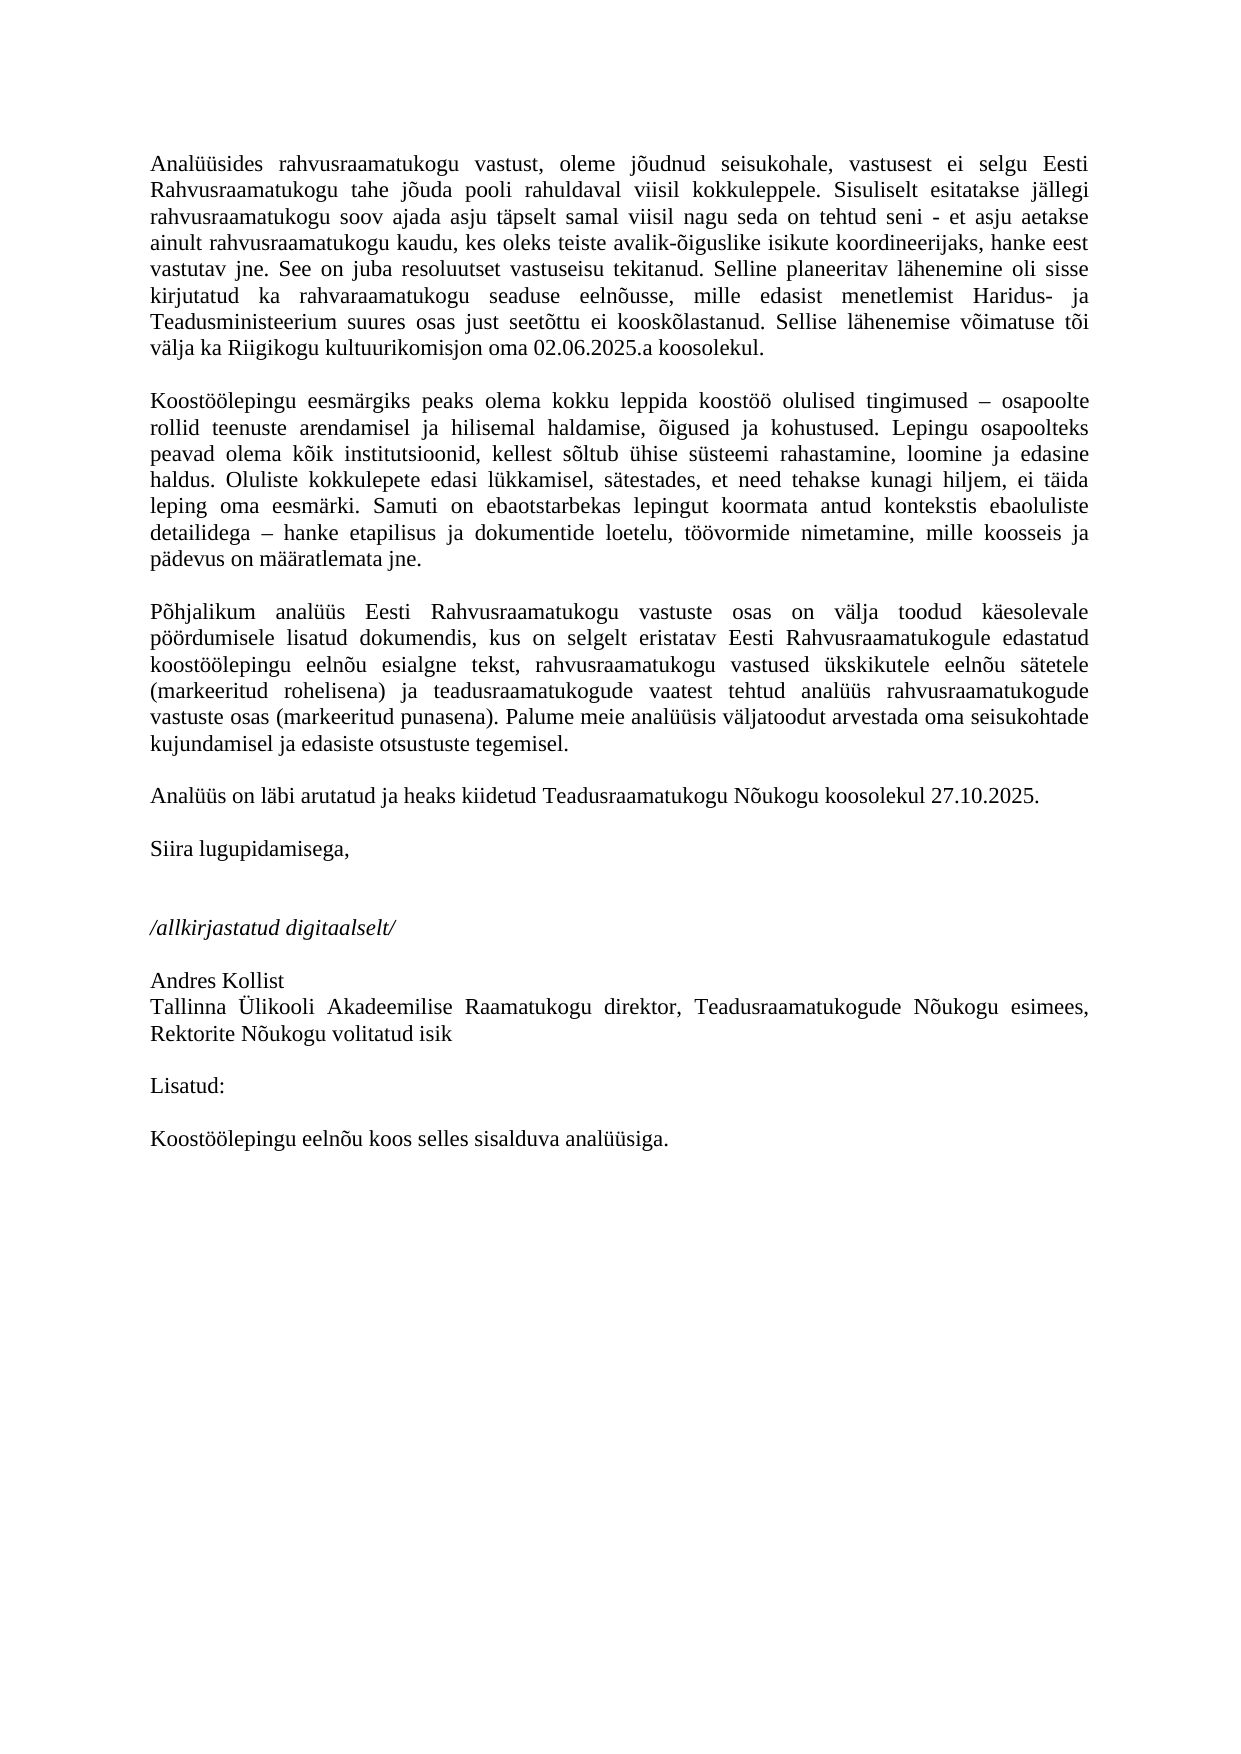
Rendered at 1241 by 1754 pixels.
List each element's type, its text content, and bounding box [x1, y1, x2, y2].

text Põhjalikum analüüs Eesti Rahvusraamatukogu vastuste osas on välja toodud käesolevale pöördumisele lisatud dokumendis, kus on selgelt eristatav Eesti Rahvusraamatukogule edastatud koostöölepingu eelnõu esialgne tekst, rahvusraamatukogu vastused ükskikutele eelnõu sätetele (markeeritud rohelisena) ja teadusraamatukogude vaatest tehtud analüüs rahvusraamatukogude vastuste osas (markeeritud punasena). Palume meie analüüsis väljatoodut arvestada oma seisukohtade kujundamisel ja edasiste otsustuste tegemisel. [150, 598, 1090, 756]
text Analüüsides rahvusraamatukogu vastust, oleme jõudnud seisukohale, vastusest ei selgu Eesti Rahvusraamatukogu tahe jõuda pooli rahuldaval viisil kokkuleppele. Sisuliselt esitatakse jällegi rahvusraamatukogu soov ajada asju täpselt samal viisil nagu seda on tehtud seni - et asju aetakse ainult rahvusraamatukogu kaudu, kes oleks teiste avalik-õiguslike isikute koordineerijaks, hanke eest vastutav jne. See on juba resoluutset vastuseisu tekitanud. Selline planeeritav lähenemine oli sisse kirjutatud ka rahvaraamatukogu seaduse eelnõusse, mille edasist menetlemist Haridus- ja Teadusministeerium suures osas just seetõttu ei kooskõlastanud. Sellise lähenemise võimatuse tõi välja ka Riigikogu kultuurikomisjon oma 02.06.2025.a koosolekul. [150, 150, 1090, 361]
text Koostöölepingu eesmärgiks peaks olema kokku leppida koostöö olulised tingimused – osapoolte rollid teenuste arendamisel ja hilisemal haldamise, õigused ja kohustused. Lepingu osapoolteks peavad olema kõik institutsioonid, kellest sõltub ühise süsteemi rahastamine, loomine ja edasine haldus. Oluliste kokkulepete edasi lükkamisel, sätestades, et need tehakse kunagi hiljem, ei täida leping oma eesmärki. Samuti on ebaotstarbekas lepingut koormata antud kontekstis ebaoluliste detailidega – hanke etapilisus ja dokumentide loetelu, töövormide nimetamine, mille koosseis ja pädevus on määratlemata jne. [150, 387, 1090, 572]
text Siira lugupidamisega, [150, 835, 1090, 862]
text Andres Kollist [150, 967, 1090, 993]
text Lisatud: [150, 1072, 1090, 1099]
text Analüüs on läbi arutatud ja heaks kiidetud Teadusraamatukogu Nõukogu koosolekul 27.10.2025. [150, 782, 1090, 809]
text /allkirjastatud digitaalselt/ [150, 914, 1090, 941]
text Tallinna Ülikooli Akadeemilise Raamatukogu direktor, Teadusraamatukogude Nõukogu esimees, Rektorite Nõukogu volitatud isik [150, 993, 1090, 1046]
text Koostöölepingu eelnõu koos selles sisalduva analüüsiga. [150, 1125, 1090, 1151]
